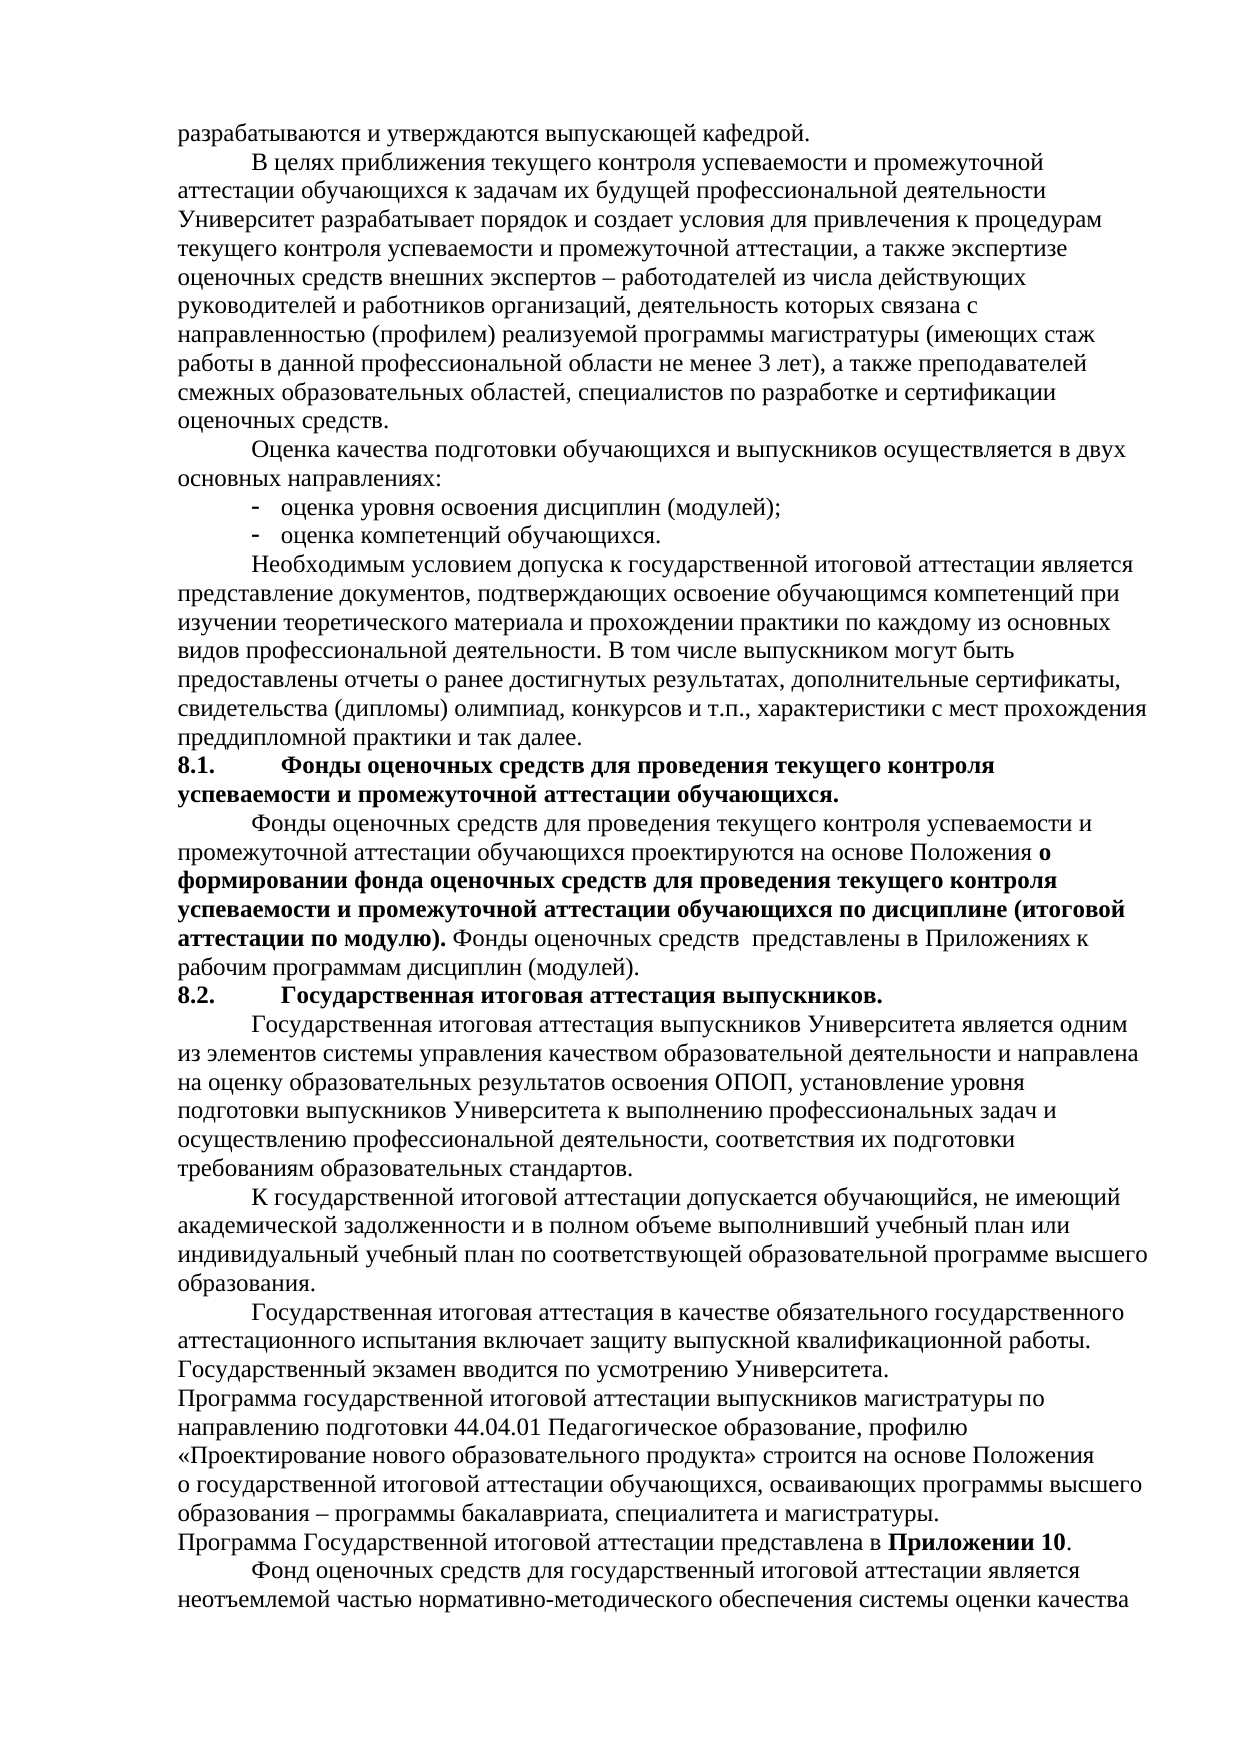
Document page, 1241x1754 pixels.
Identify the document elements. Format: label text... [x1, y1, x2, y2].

text Программа Государственной итоговой аттестации представлена в Приложении 10. [177, 1527, 1152, 1556]
text 8.1. Фонды оценочных средств для проведения текущего контроля успеваемости и промежуточной аттестации обучающихся. [177, 751, 1152, 808]
text о государственной итоговой аттестации обучающихся, осваивающих программы высшего образования – программы бакалавриата, специалитета и магистратуры. [177, 1469, 1152, 1527]
text Программа государственной итоговой аттестации выпускников магистратуры по направлению подготовки 44.04.01 Педагогическое образование, профилю «Проектирование нового образовательного продукта» строится на основе Положения [177, 1383, 1152, 1469]
text В целях приближения текущего контроля успеваемости и промежуточной аттестации обучающихся к задачам их будущей профессиональной деятельности Университет разрабатывает порядок и создает условия для привлечения к процедурам текущего контроля успеваемости и промежуточной аттестации, а также экспертизе оценочных средств внешних экспертов – работодателей из числа действующих руководителей и работников организаций, деятельность которых связана с направленностью (профилем) реализуемой программы магистратуры (имеющих стаж работы в данной профессиональной области не менее 3 лет), а также преподавателей смежных образовательных областей, специалистов по разработке и сертификации оценочных средств. [177, 147, 1152, 434]
text К государственной итоговой аттестации допускается обучающийся, не имеющий академической задолженности и в полном объеме выполнивший учебный план или индивидуальный учебный план по соответствующей образовательной программе высшего образования. [177, 1182, 1152, 1297]
text 8.2. Государственная итоговая аттестация выпускников. [177, 981, 1152, 1009]
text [177, 118, 1152, 147]
list оценка уровня освоения дисциплин (модулей); [177, 492, 1152, 521]
text Фонды оценочных средств для проведения текущего контроля успеваемости и промежуточной аттестации обучающихся проектируются на основе Положения о формировании фонда оценочных средств для проведения текущего контроля успеваемости и промежуточной аттестации обучающихся по дисциплине (итоговой аттестации по модулю). Фонды оценочных средств представлены в Приложениях к рабочим программам дисциплин (модулей). [177, 808, 1152, 981]
text Государственная итоговая аттестация выпускников Университета является одним из элементов системы управления качеством образовательной деятельности и направлена на оценку образовательных результатов освоения ОПОП, установление уровня подготовки выпускников Университета к выполнению профессиональных задач и осуществлению профессиональной деятельности, соответствия их подготовки требованиям образовательных стандартов. [177, 1009, 1152, 1182]
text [177, 1556, 1152, 1613]
text Необходимым условием допуска к государственной итоговой аттестации является представление документов, подтверждающих освоение обучающимся компетенций при изучении теоретического материала и прохождении практики по каждому из основных видов профессиональной деятельности. В том числе выпускником могут быть предоставлены отчеты о ранее достигнутых результатах, дополнительные сертификаты, свидетельства (дипломы) олимпиад, конкурсов и т.п., характеристики с мест прохождения преддипломной практики и так далее. [177, 549, 1152, 751]
list оценка компетенций обучающихся. [177, 521, 1152, 549]
text Оценка качества подготовки обучающихся и выпускников осуществляется в двух основных направлениях: [177, 434, 1152, 492]
text Государственная итоговая аттестация в качестве обязательного государственного аттестационного испытания включает защиту выпускной квалификационной работы. Государственный экзамен вводится по усмотрению Университета. [177, 1297, 1152, 1383]
